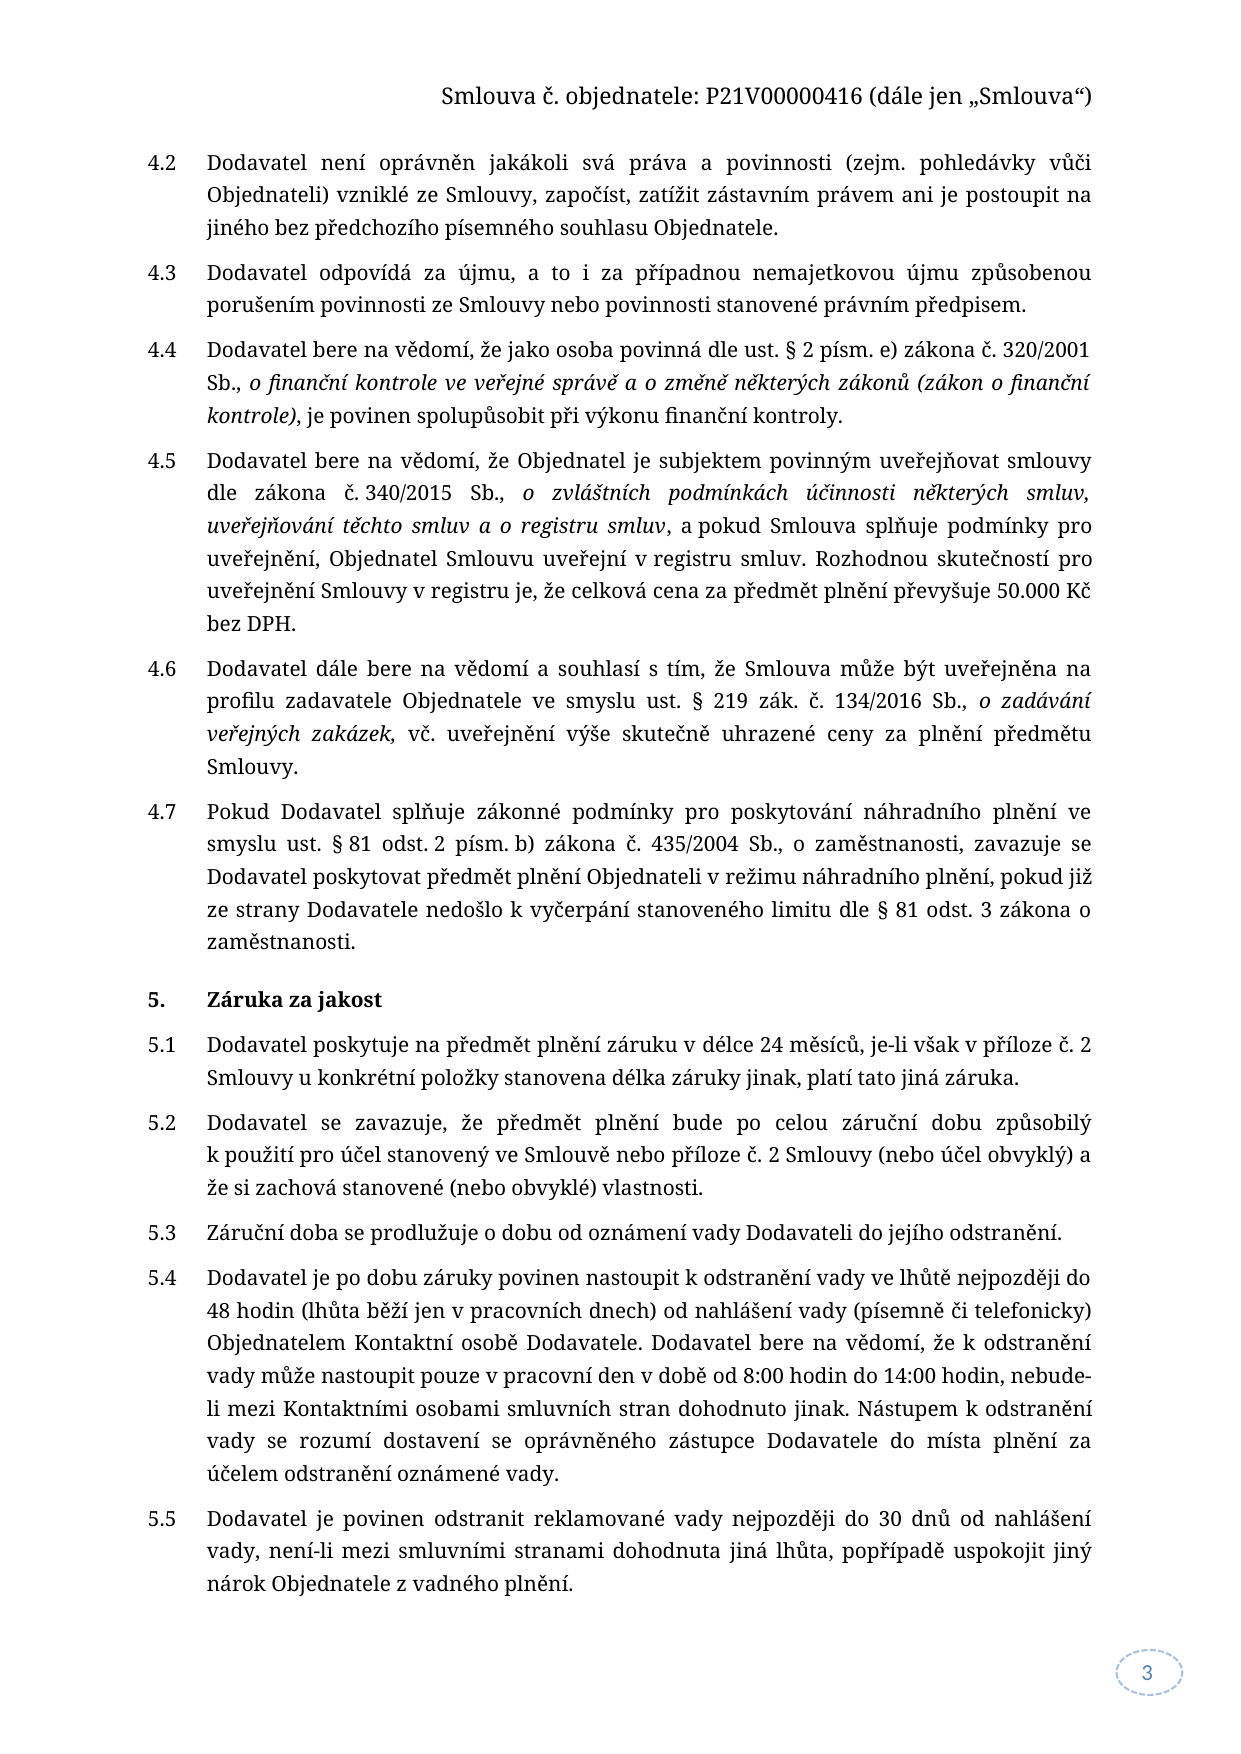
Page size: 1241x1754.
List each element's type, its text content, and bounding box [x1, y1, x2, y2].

list Dodavatel poskytuje na předmět plnění záruku v délce 24 měsíců, je-li však v příloze č. 2 Smlouvy u konkrétní položky stanovena délka záruky jinak, platí tato jiná záruka. [148, 1030, 1093, 1091]
list Dodavatel není oprávněn jakákoli svá práva a povinnosti (zejm. pohledávky vůči Objednateli) vzniklé ze Smlouvy, započíst, zatížit zástavním právem ani je postoupit na jiného bez předchozího písemného souhlasu Objednatele. [148, 148, 1093, 241]
list Dodavatel se zavazuje, že předmět plnění bude po celou záruční dobu způsobilý k použití pro účel stanovený ve Smlouvě nebo příloze č. 2 Smlouvy (nebo účel obvyklý) a že si zachová stanovené (nebo obvyklé) vlastnosti. [148, 1108, 1093, 1201]
list Záruka za jakost [148, 985, 1093, 1013]
list Dodavatel bere na vědomí, že jako osoba povinná dle ust. § 2 písm. e) zákona č. 320/2001 Sb., o finanční kontrole ve veřejné správě a o změně některých zákonů (zákon o finanční kontrole), je povinen spolupůsobit při výkonu finanční kontroly. [148, 336, 1093, 429]
list Pokud Dodavatel splňuje zákonné podmínky pro poskytování náhradního plnění ve smyslu ust. § 81 odst. 2 písm. b) zákona č. 435/2004 Sb., o zaměstnanosti, zavazuje se Dodavatel poskytovat předmět plnění Objednateli v režimu náhradního plnění, pokud již ze strany Dodavatele nedošlo k vyčerpání stanoveného limitu dle § 81 odst. 3 zákona o zaměstnanosti. [148, 797, 1093, 956]
list Dodavatel odpovídá za újmu, a to i za případnou nemajetkovou újmu způsobenou porušením povinnosti ze Smlouvy nebo povinnosti stanovené právním předpisem. [148, 258, 1093, 319]
list Dodavatel je povinen odstranit reklamované vady nejpozději do 30 dnů od nahlášení vady, není-li mezi smluvními stranami dohodnuta jiná lhůta, popřípadě uspokojit jiný nárok Objednatele z vadného plnění. [148, 1504, 1093, 1598]
list Záruční doba se prodlužuje o dobu od oznámení vady Dodavateli do jejího odstranění. [148, 1218, 1093, 1247]
list Dodavatel bere na vědomí, že Objednatel je subjektem povinným uveřejňovat smlouvy dle zákona č. 340/2015 Sb., o zvláštních podmínkách účinnosti některých smluv, uveřejňování těchto smluv a o registru smluv, a pokud Smlouva splňuje podmínky pro uveřejnění, Objednatel Smlouvu uveřejní v registru smluv. Rozhodnou skutečností pro uveřejnění Smlouvy v registru je, že celková cena za předmět plnění převyšuje 50.000 Kč bez DPH. [148, 446, 1093, 637]
list Dodavatel je po dobu záruky povinen nastoupit k odstranění vady ve lhůtě nejpozději do 48 hodin (lhůta běží jen v pracovních dnech) od nahlášení vady (písemně či telefonicky) Objednatelem Kontaktní osobě Dodavatele. Dodavatel bere na vědomí, že k odstranění vady může nastoupit pouze v pracovní den v době od 8:00 hodin do 14:00 hodin, nebude-li mezi Kontaktními osobami smluvních stran dohodnuto jinak. Nástupem k odstranění vady se rozumí dostavení se oprávněného zástupce Dodavatele do místa plnění za účelem odstranění oznámené vady. [148, 1263, 1093, 1487]
list Dodavatel dále bere na vědomí a souhlasí s tím, že Smlouva může být uveřejněna na profilu zadavatele Objednatele ve smyslu ust. § 219 zák. č. 134/2016 Sb., o zadávání veřejných zakázek, vč. uveřejnění výše skutečně uhrazené ceny za plnění předmětu Smlouvy. [148, 654, 1093, 780]
